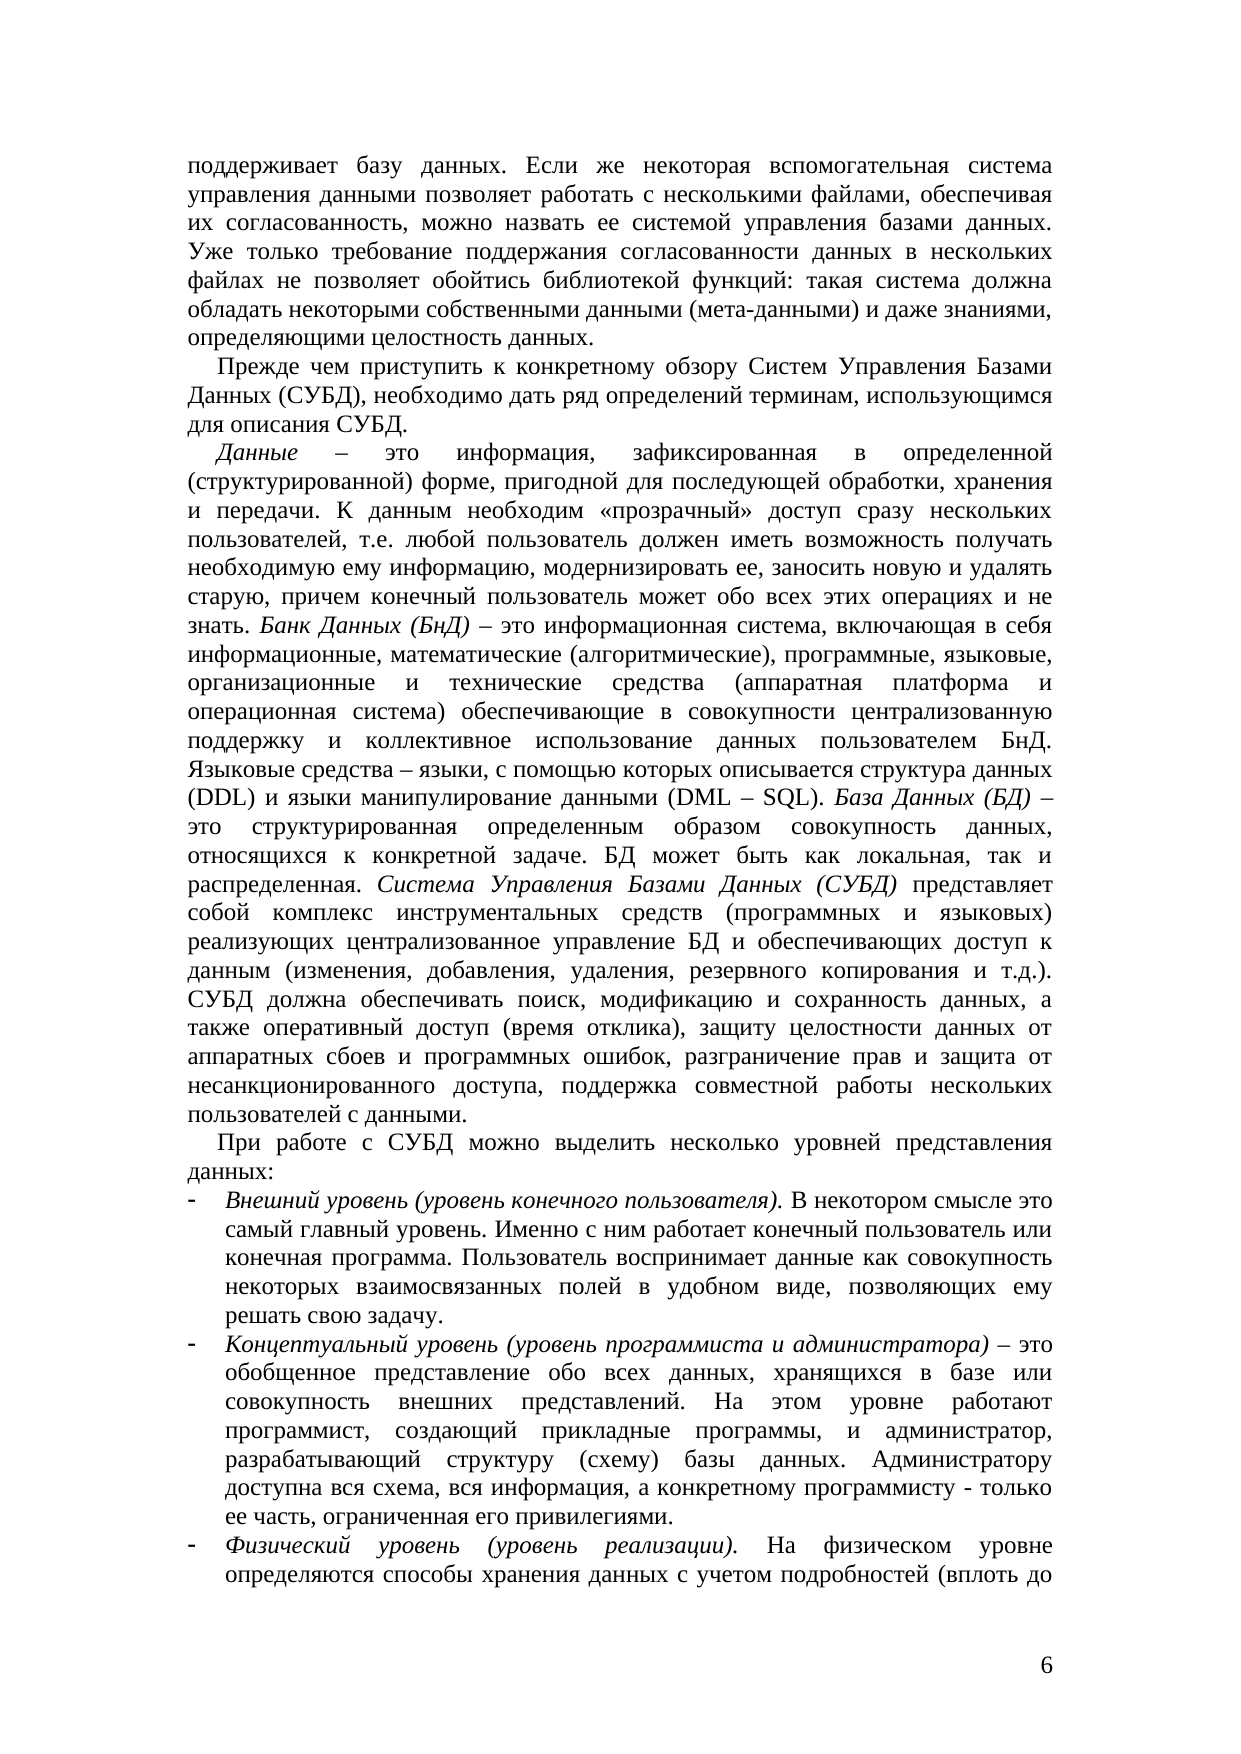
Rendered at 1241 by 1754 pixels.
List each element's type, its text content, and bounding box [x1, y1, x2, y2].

list Внешний уровень (уровень конечного пользователя). В некотором смысле это самый главный уровень. Именно с ним работает конечный пользователь или конечная программа. Пользователь воспринимает данные как совокупность некоторых взаимосвязанных полей в удобном виде, позволяющих ему решать свою задачу. [187, 1185, 1053, 1329]
text Прежде чем приступить к конкретному обзору Систем Управления Базами Данных (СУБД), необходимо дать ряд определений терминам, использующимся для описания СУБД. [187, 351, 1053, 437]
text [187, 150, 1053, 351]
text При работе с СУБД можно выделить несколько уровней представления данных: [187, 1127, 1053, 1185]
text Данные – это информация, зафиксированная в определенной (структурированной) форме, пригодной для последующей обработки, хранения и передачи. К данным необходим «прозрачный» доступ сразу нескольких пользователей, т.е. любой пользователь должен иметь возможность получать необходимую ему информацию, модернизировать ее, заносить новую и удалять старую, причем конечный пользователь может обо всех этих операциях и не знать. Банк Данных (БнД) – это информационная система, включающая в себя информационные, математические (алгоритмические), программные, языковые, организационные и технические средства (аппаратная платформа и операционная система) обеспечивающие в совокупности централизованную поддержку и коллективное использование данных пользователем БнД. Языковые средства – языки, с помощью которых описывается структура данных (DDL) и языки манипулирование данными (DML – SQL). База Данных (БД) – это структурированная определенным образом совокупность данных, относящихся к конкретной задаче. БД может быть как локальная, так и распределенная. Система Управления Базами Данных (СУБД) представляет собой комплекс инструментальных средств (программных и языковых) реализующих централизованное управление БД и обеспечивающих доступ к данным (изменения, добавления, удаления, резервного копирования и т.д.). СУБД должна обеспечивать поиск, модификацию и сохранность данных, а также оперативный доступ (время отклика), защиту целостности данных от аппаратных сбоев и программных ошибок, разграничение прав и защита от несанкционированного доступа, поддержка совместной работы нескольких пользователей с данными. [187, 437, 1053, 1127]
list Концептуальный уровень (уровень программиста и администратора) – это обобщенное представление обо всех данных, хранящихся в базе или совокупность внешних представлений. На этом уровне работают программист, создающий прикладные программы, и администратор, разрабатывающий структуру (схему) базы данных. Администратору доступна вся схема, вся информация, а конкретному программисту - только ее часть, ограниченная его привилегиями. [187, 1329, 1053, 1530]
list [187, 1530, 1053, 1587]
